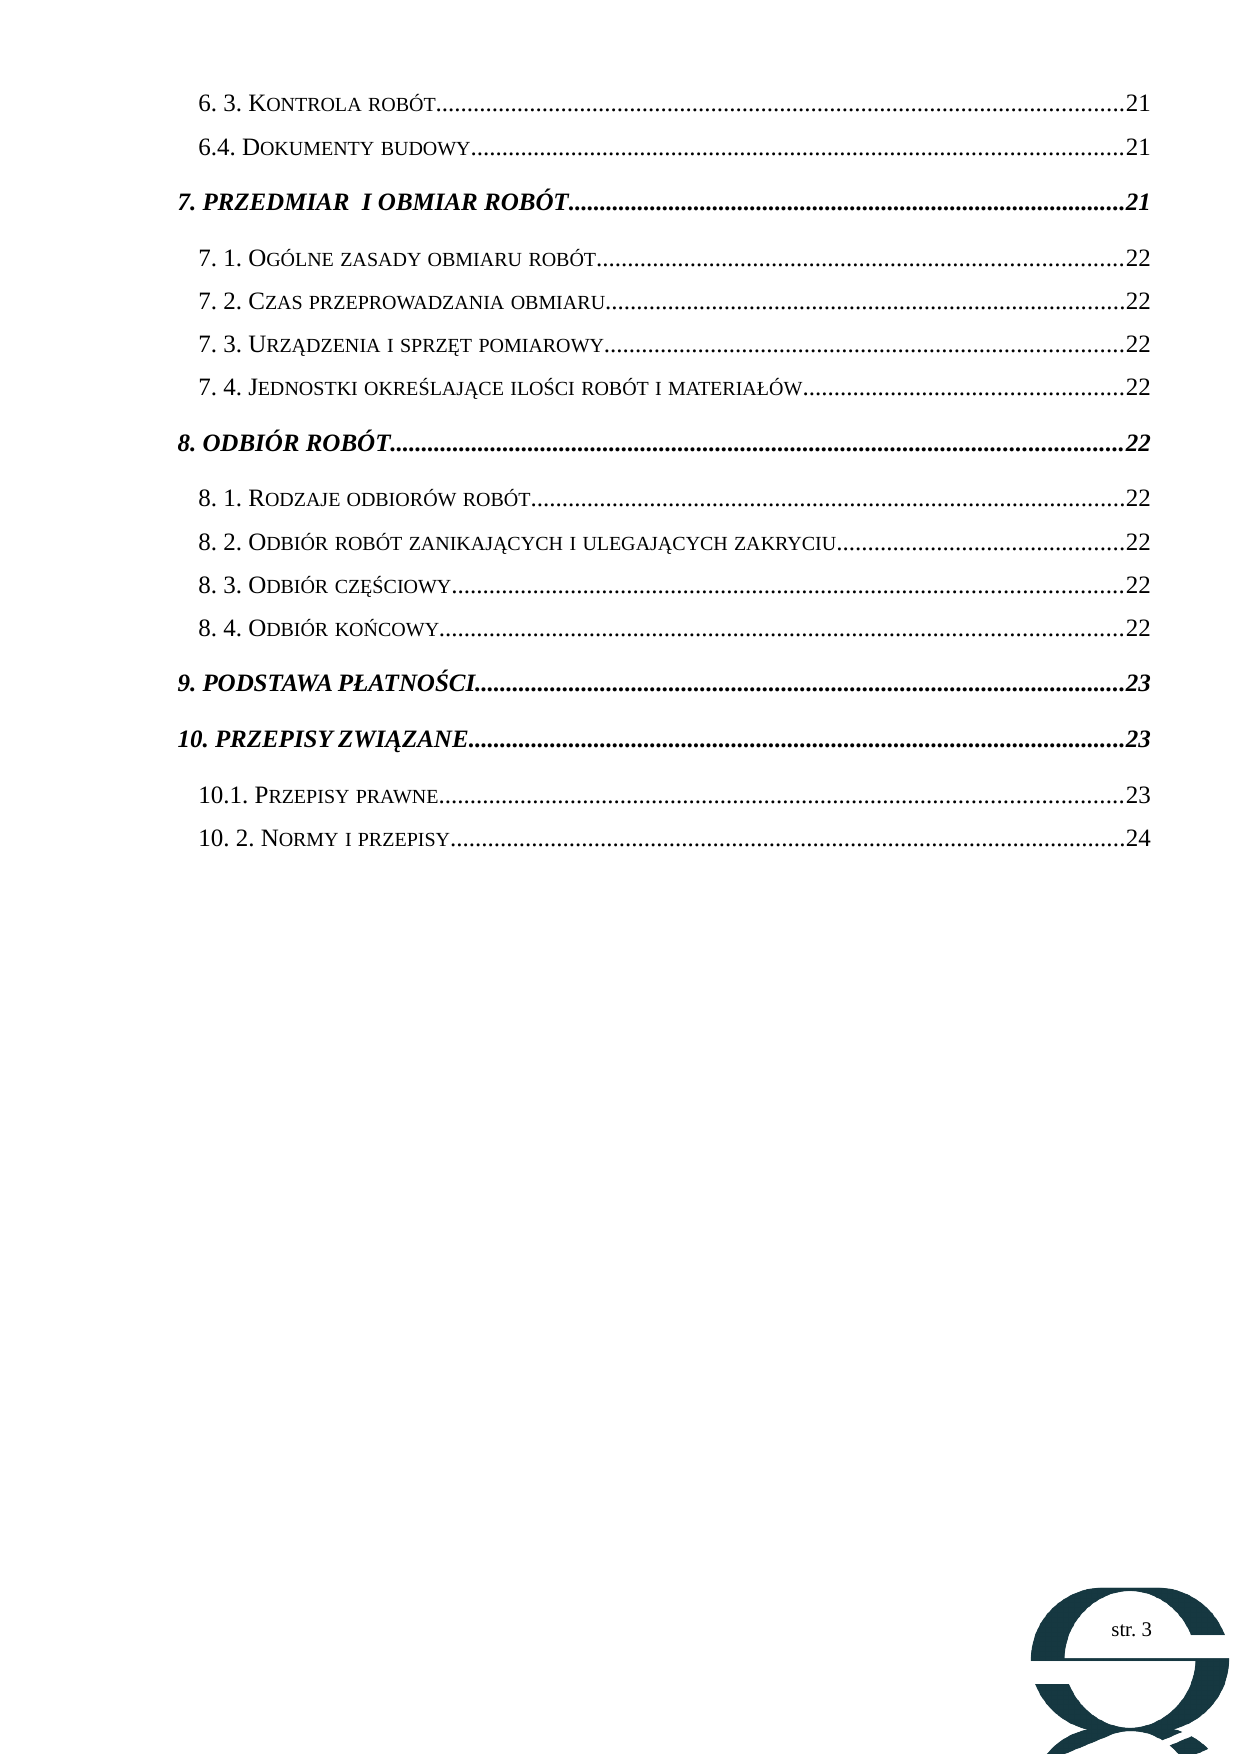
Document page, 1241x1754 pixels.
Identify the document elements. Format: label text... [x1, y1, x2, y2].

text 9. PODSTAWA PŁATNOŚCI 23 [177, 668, 1152, 697]
text 10. PRZEPISY ZWIĄZANE 23 [177, 724, 1152, 753]
text 8. 1. Rodzaje odbiorów robót 22 [198, 483, 1152, 512]
text 6. 3. Kontrola robót 21 [198, 88, 1152, 117]
text 10.1. Przepisy prawne 23 [198, 780, 1152, 808]
text 10. 2. Normy i przepisy 24 [198, 823, 1152, 852]
text 7. 1. Ogólne zasady obmiaru robót 22 [198, 243, 1152, 272]
text 8. 3. Odbiór częściowy 22 [198, 570, 1152, 598]
picture [1012, 1569, 1241, 1754]
text 8. 4. Odbiór końcowy 22 [198, 613, 1152, 642]
text 8. ODBIÓR ROBÓT 22 [177, 428, 1152, 457]
text 6.4. Dokumenty budowy 21 [198, 132, 1152, 160]
text 7. 2. Czas przeprowadzania obmiaru 22 [198, 286, 1152, 315]
text 7. 3. Urządzenia i sprzęt pomiarowy 22 [198, 329, 1152, 358]
text 7. 4. Jednostki określające ilości robót i materiałów 22 [198, 372, 1152, 401]
text 7. PRZEDMIAR I OBMIAR ROBÓT 21 [177, 187, 1152, 216]
text 8. 2. Odbiór robót zanikających i ulegających zakryciu 22 [198, 527, 1152, 555]
